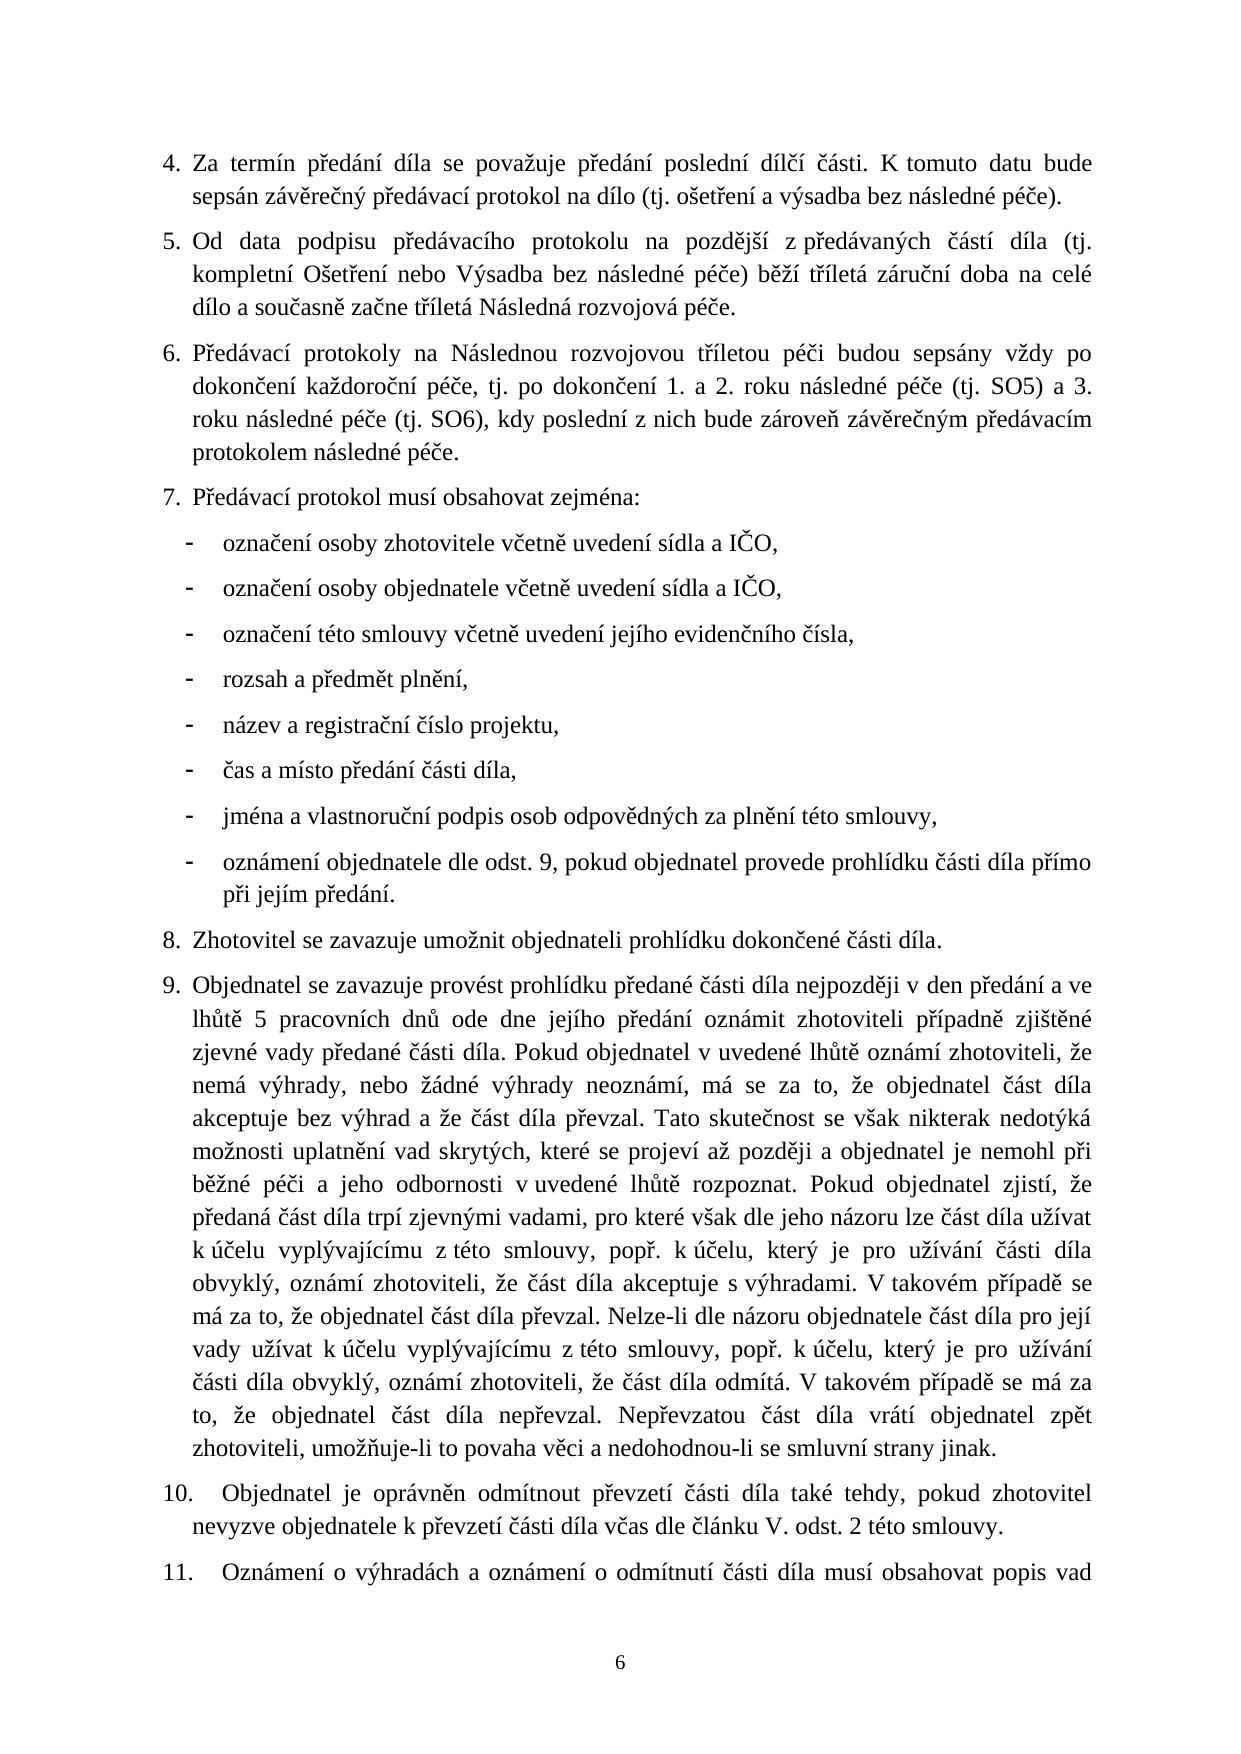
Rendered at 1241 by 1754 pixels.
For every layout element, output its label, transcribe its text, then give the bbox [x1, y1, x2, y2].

list rozsah a předmět plnění, [185, 664, 1092, 693]
list Objednatel je oprávněn odmítnout převzetí části díla také tehdy, pokud zhotovitel nevyzve objednatele k převzetí části díla včas dle článku V. odst. 2 této smlouvy. [162, 1478, 1092, 1540]
list označení této smlouvy včetně uvedení jejího evidenčního čísla, [185, 619, 1092, 648]
list Za termín předání díla se považuje předání poslední dílčí části. K tomuto datu bude sepsán závěrečný předávací protokol na dílo (tj. ošetření a výsadba bez následné péče). [162, 148, 1092, 209]
list Od data podpisu předávacího protokolu na pozdější z předávaných částí díla (tj. kompletní Ošetření nebo Výsadba bez následné péče) běží tříletá záruční doba na celé dílo a současně začne tříletá Následná rozvojová péče. [162, 226, 1092, 321]
list oznámení objednatele dle odst. 9, pokud objednatel provede prohlídku části díla přímo při jejím předání. [185, 847, 1092, 908]
list označení osoby objednatele včetně uvedení sídla a IČO, [185, 573, 1092, 602]
list Předávací protokol musí obsahovat zejména: [162, 482, 1092, 511]
list označení osoby zhotovitele včetně uvedení sídla a IČO, [185, 528, 1092, 557]
list Objednatel se zavazuje provést prohlídku předané části díla nejpozději v den předání a ve lhůtě 5 pracovních dnů ode dne jejího předání oznámit zhotoviteli případně zjištěné zjevné vady předané části díla. Pokud objednatel v uvedené lhůtě oznámí zhotoviteli, že nemá výhrady, nebo žádné výhrady neoznámí, má se za to, že objednatel část díla akceptuje bez výhrad a že část díla převzal. Tato skutečnost se však nikterak nedotýká možnosti uplatnění vad skrytých, které se projeví až později a objednatel je nemohl při běžné péči a jeho odbornosti v uvedené lhůtě rozpoznat. Pokud objednatel zjistí, že předaná část díla trpí zjevnými vadami, pro které však dle jeho názoru lze část díla užívat k účelu vyplývajícímu z této smlouvy, popř. k účelu, který je pro užívání části díla obvyklý, oznámí zhotoviteli, že část díla akceptuje s výhradami. V takovém případě se má za to, že objednatel část díla převzal. Nelze-li dle názoru objednatele část díla pro její vady užívat k účelu vyplývajícímu z této smlouvy, popř. k účelu, který je pro užívání části díla obvyklý, oznámí zhotoviteli, že část díla odmítá. V takovém případě se má za to, že objednatel část díla nepřevzal. Nepřevzatou část díla vrátí objednatel zpět zhotoviteli, umožňuje-li to povaha věci a nedohodnou-li se smluvní strany jinak. [162, 971, 1092, 1462]
list čas a místo předání části díla, [185, 756, 1092, 784]
list jména a vlastnoruční podpis osob odpovědných za plnění této smlouvy, [185, 801, 1092, 830]
list název a registrační číslo projektu, [185, 710, 1092, 739]
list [162, 1557, 1092, 1586]
list Předávací protokoly na Následnou rozvojovou tříletou péči budou sepsány vždy po dokončení každoroční péče, tj. po dokončení 1. a 2. roku následné péče (tj. SO5) a 3. roku následné péče (tj. SO6), kdy poslední z nich bude zároveň závěrečným předávacím protokolem následné péče. [162, 338, 1092, 466]
list Zhotovitel se zavazuje umožnit objednateli prohlídku dokončené části díla. [162, 925, 1092, 954]
